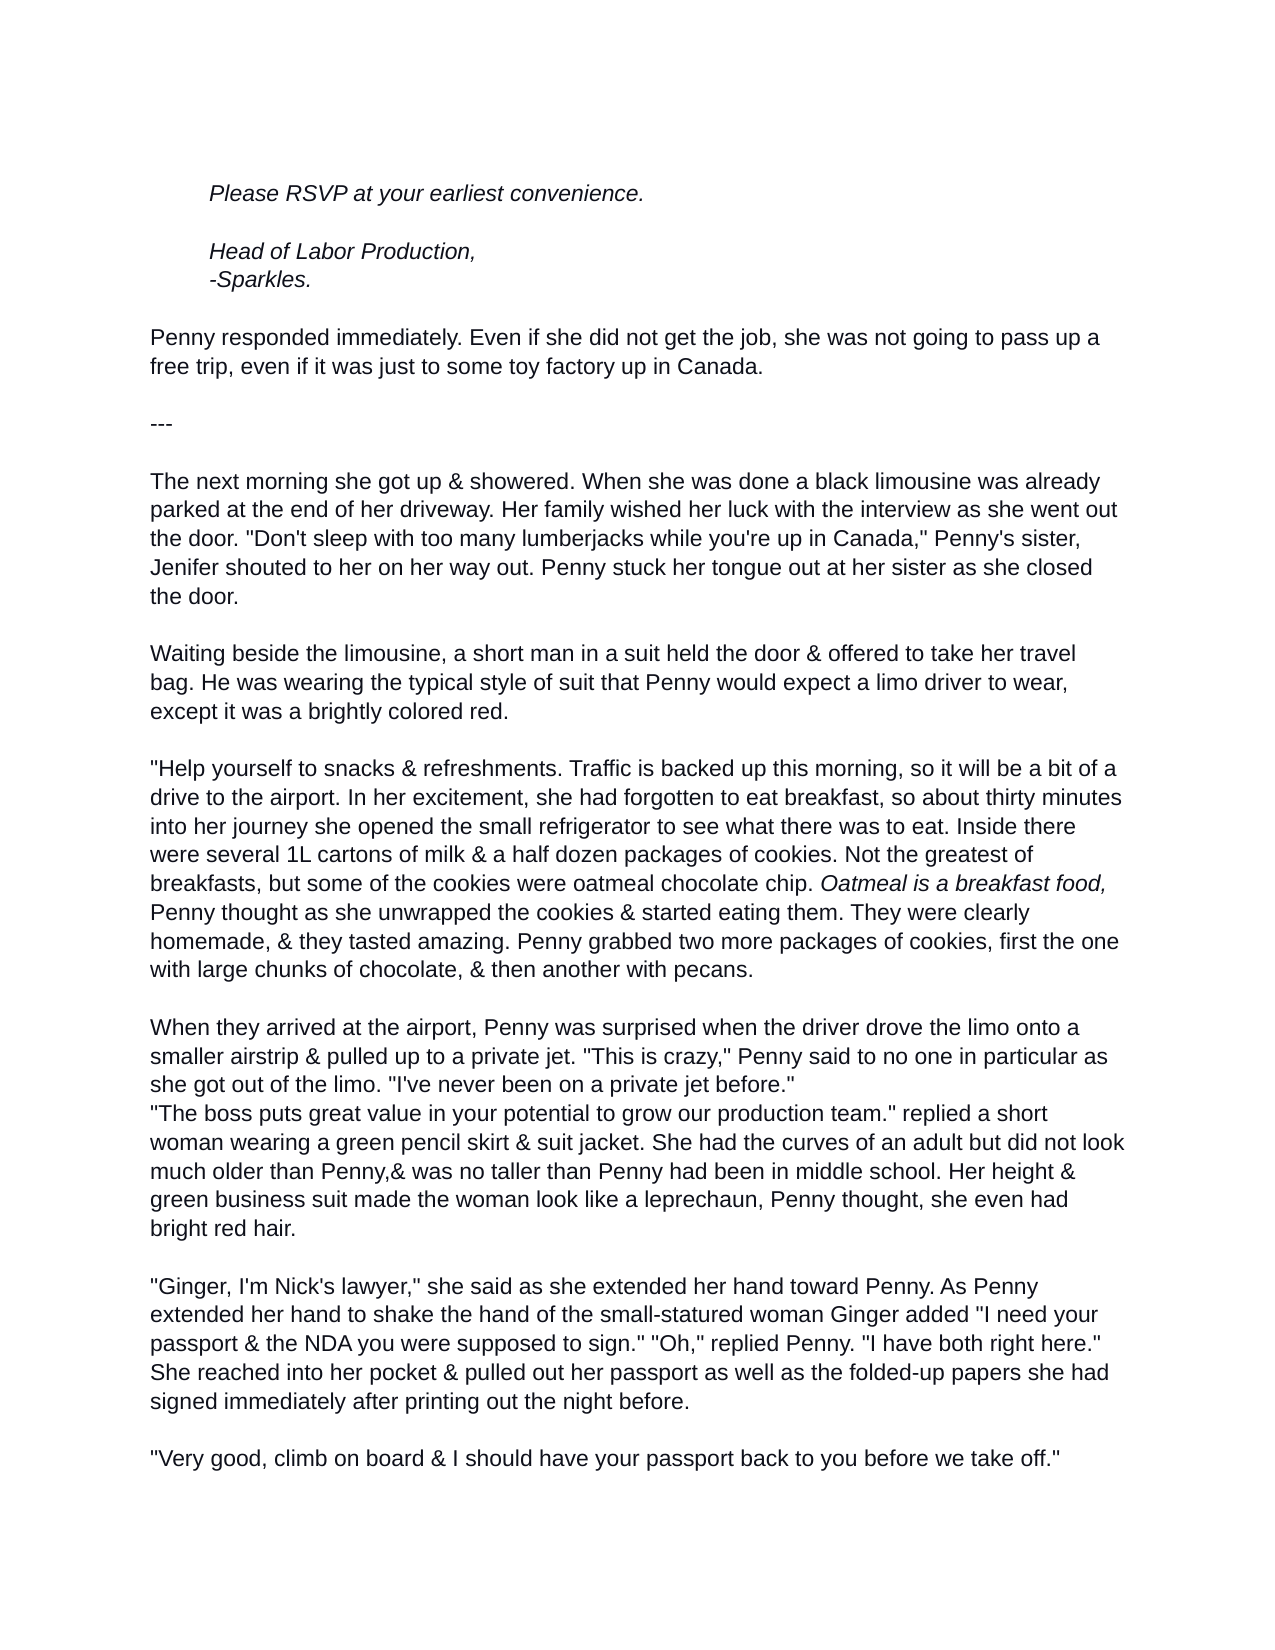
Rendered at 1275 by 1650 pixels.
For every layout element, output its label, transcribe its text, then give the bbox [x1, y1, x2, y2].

text -Sparkles. [209, 265, 1066, 294]
text "Help yourself to snacks & refreshments. Traffic is backed up this morning, so it will be a bit of a drive to the airport. In her excitement, she had forgotten to eat breakfast, so about thirty minutes into her journey she opened the small refrigerator to see what there was to eat. Inside there were several 1L cartons of milk & a half dozen packages of cookies. Not the greatest of breakfasts, but some of the cookies were oatmeal chocolate chip. Oatmeal is a breakfast food, Penny thought as she unwrapped the cookies & started eating them. They were clearly homemade, & they tasted amazing. Penny grabbed two more packages of cookies, first the one with large chunks of chocolate, & then another with pecans. [150, 754, 1125, 984]
text When they arrived at the airport, Penny was surprised when the driver drove the limo onto a smaller airstrip & pulled up to a private jet. "This is crazy," Penny said to no one in particular as she got out of the limo. "I've never been on a private jet before." [150, 1012, 1125, 1099]
text Penny responded immediately. Even if she did not get the job, she was not going to pass up a free trip, even if it was just to some toy factory up in Canada. [150, 322, 1125, 380]
text "The boss puts great value in your potential to grow our production team." replied a short woman wearing a green pencil skirt & suit jacket. She had the curves of an adult but did not look much older than Penny,& was no taller than Penny had been in middle school. Her height & green business suit made the woman look like a leprechaun, Penny thought, she even had bright red hair. [150, 1099, 1125, 1242]
text "Ginger, I'm Nick's lawyer," she said as she extended her hand toward Penny. As Penny extended her hand to shake the hand of the small-statured woman Ginger added "I need your passport & the NDA you were supposed to sign." "Oh," replied Penny. "I have both right here." [150, 1271, 1125, 1357]
text The next morning she got up & showered. When she was done a black limousine was already parked at the end of her driveway. Her family wished her luck with the interview as she went out the door. "Don't sleep with too many lumberjacks while you're up in Canada," Penny's sister, Jenifer shouted to her on her way out. Penny stuck her tongue out at her sister as she closed the door. [150, 466, 1125, 610]
text Waiting beside the limousine, a short man in a suit held the door & offered to take her travel bag. He was wearing the typical style of suit that Penny would expect a limo driver to wear, except it was a brightly colored red. [150, 639, 1125, 725]
text Please RSVP at your earliest convenience. [209, 179, 1066, 207]
text She reached into her pocket & pulled out her passport as well as the folded-up papers she had signed immediately after printing out the night before. [150, 1357, 1125, 1415]
text Head of Labor Production, [209, 236, 1066, 265]
text --- [150, 409, 1125, 437]
text "Very good, climb on board & I should have your passport back to you before we take off." [150, 1444, 1125, 1472]
